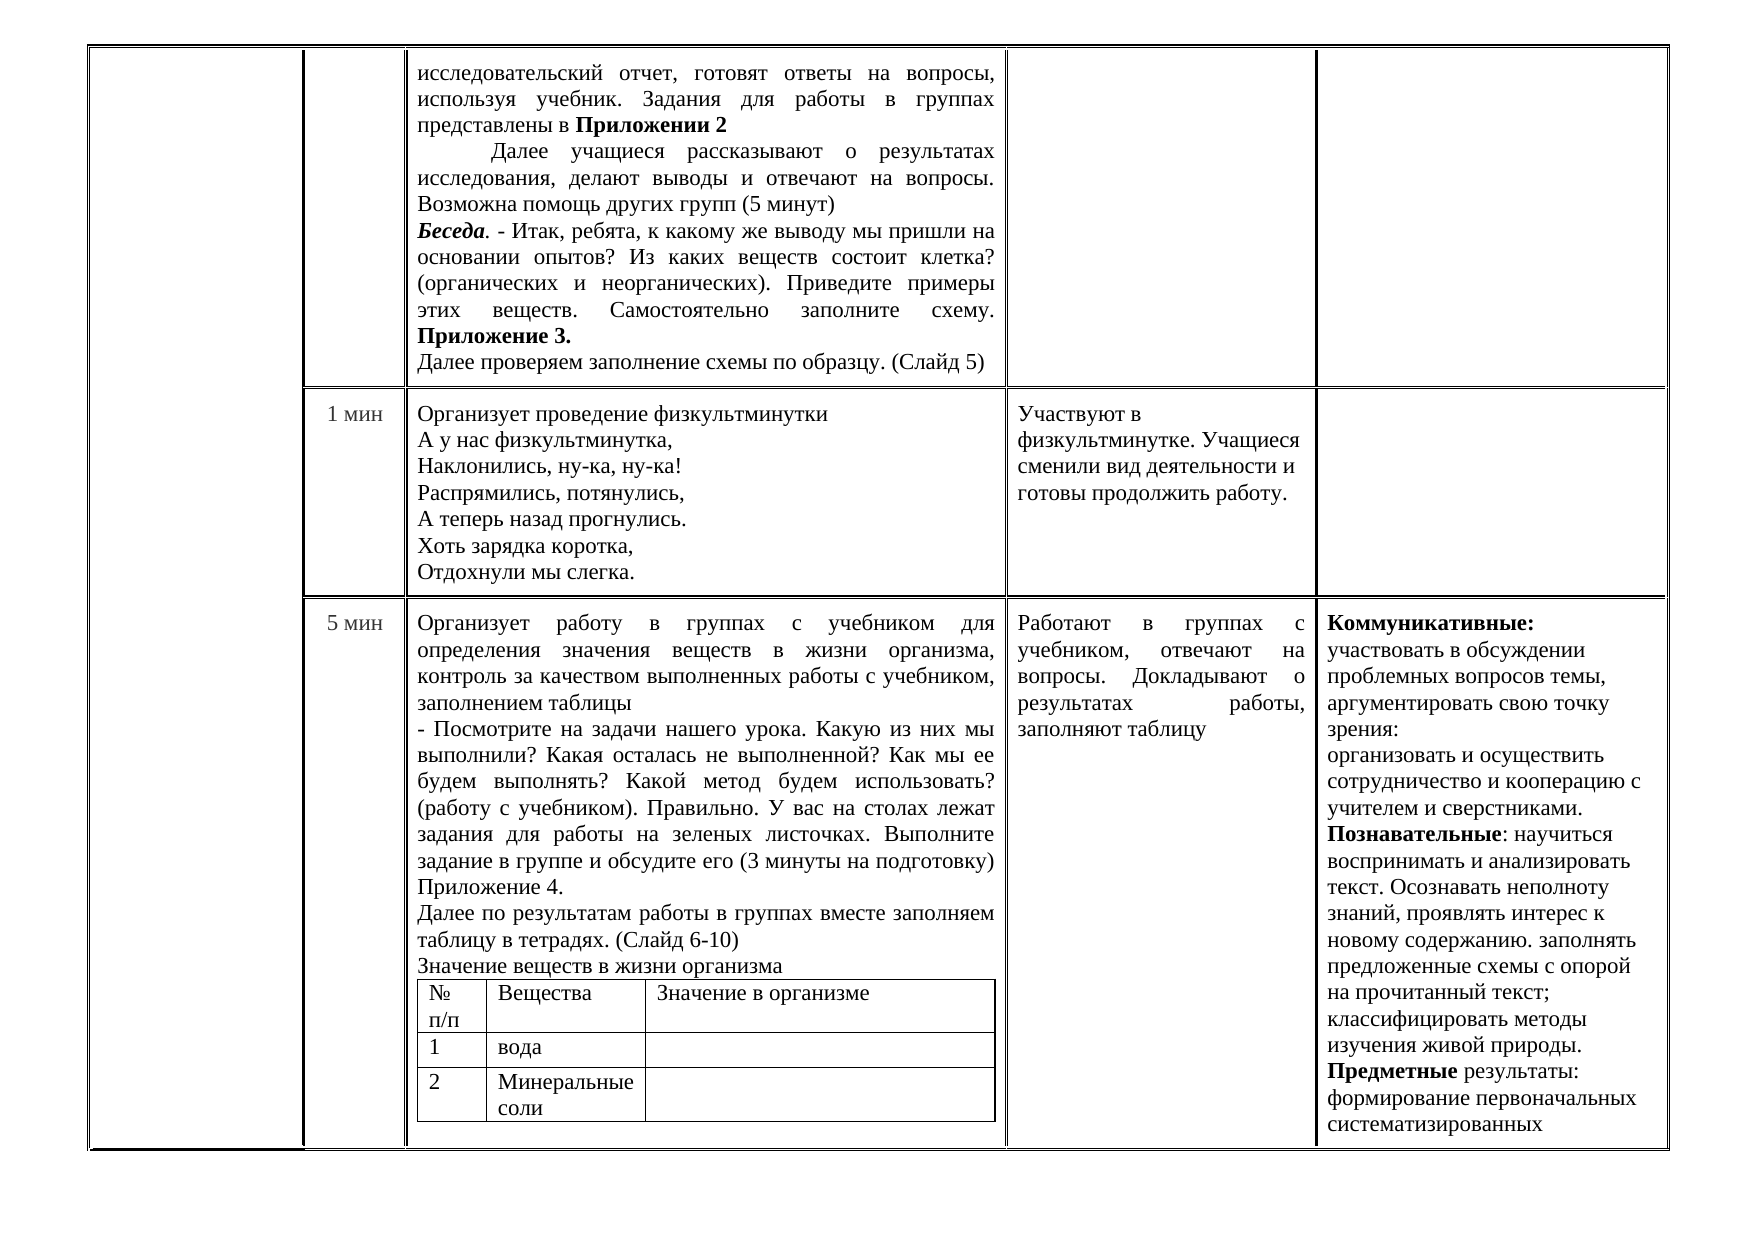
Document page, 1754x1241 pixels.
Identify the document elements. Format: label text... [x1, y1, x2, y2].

table_cell [1316, 386, 1668, 595]
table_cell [406, 48, 1006, 386]
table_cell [1316, 595, 1667, 1147]
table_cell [1006, 48, 1316, 386]
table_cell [406, 599, 1006, 1147]
table_cell 5 мин [303, 595, 406, 1147]
table_cell 1 мин [305, 389, 404, 595]
table_cell Участвуют в физкультминутке. Учащиеся сменили вид деятельности и готовы продолжить работу. [1008, 389, 1315, 595]
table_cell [1316, 48, 1667, 386]
table_cell 10 мин [303, 46, 406, 386]
table_cell Организует проведение физкультминутки А у нас физкультминутка, Наклонились, ну-ка, ну-ка! Распрямились, потянулись, А теперь назад прогнулись. Хоть зарядка коротка, Отдохнули мы слегка. [408, 389, 1005, 595]
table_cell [1006, 599, 1316, 1147]
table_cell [90, 48, 303, 1147]
